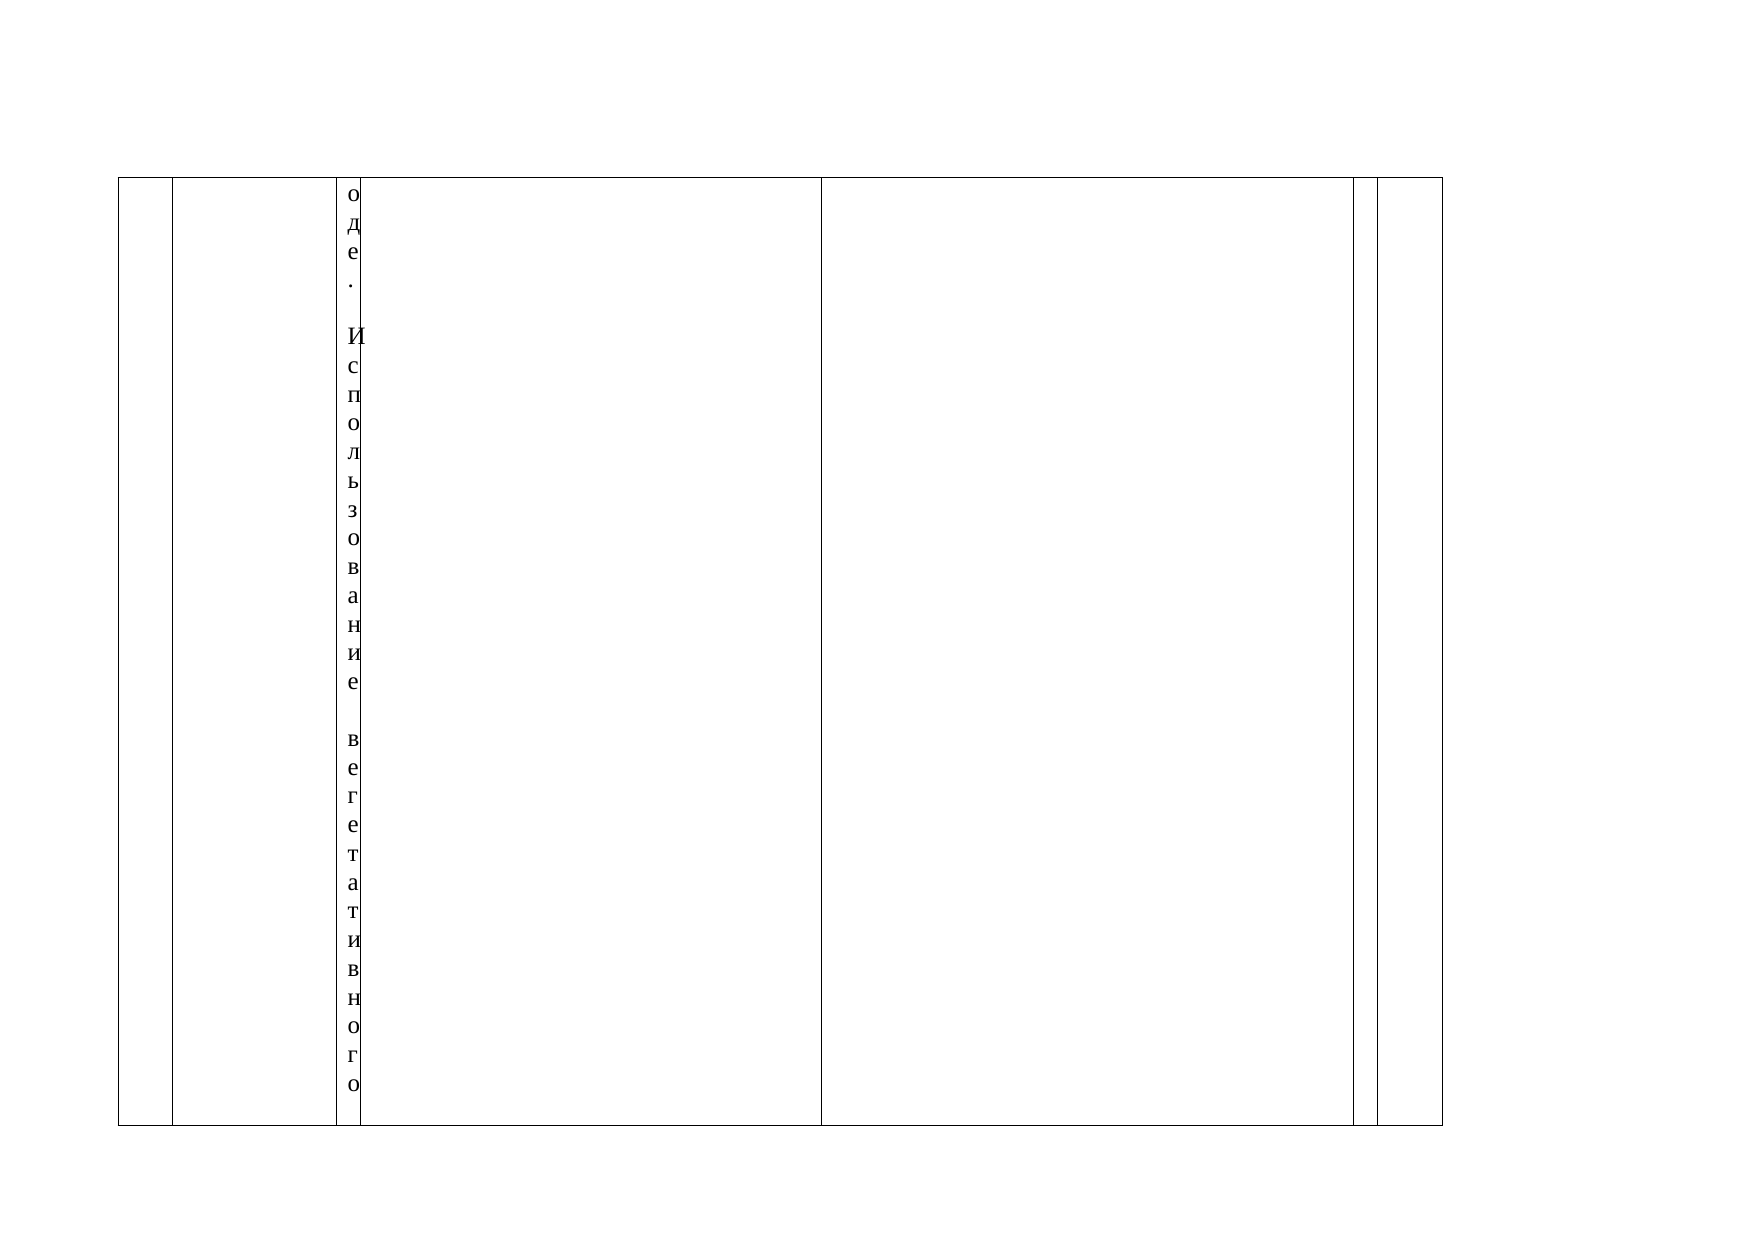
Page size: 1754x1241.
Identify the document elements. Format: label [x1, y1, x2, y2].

table_cell [1354, 178, 1377, 1125]
table_cell [822, 178, 1353, 1125]
table_cell [1378, 178, 1442, 1125]
table_cell [337, 178, 360, 1125]
table_cell [119, 178, 172, 1125]
table_cell [173, 178, 336, 1125]
table_cell [361, 178, 821, 1125]
